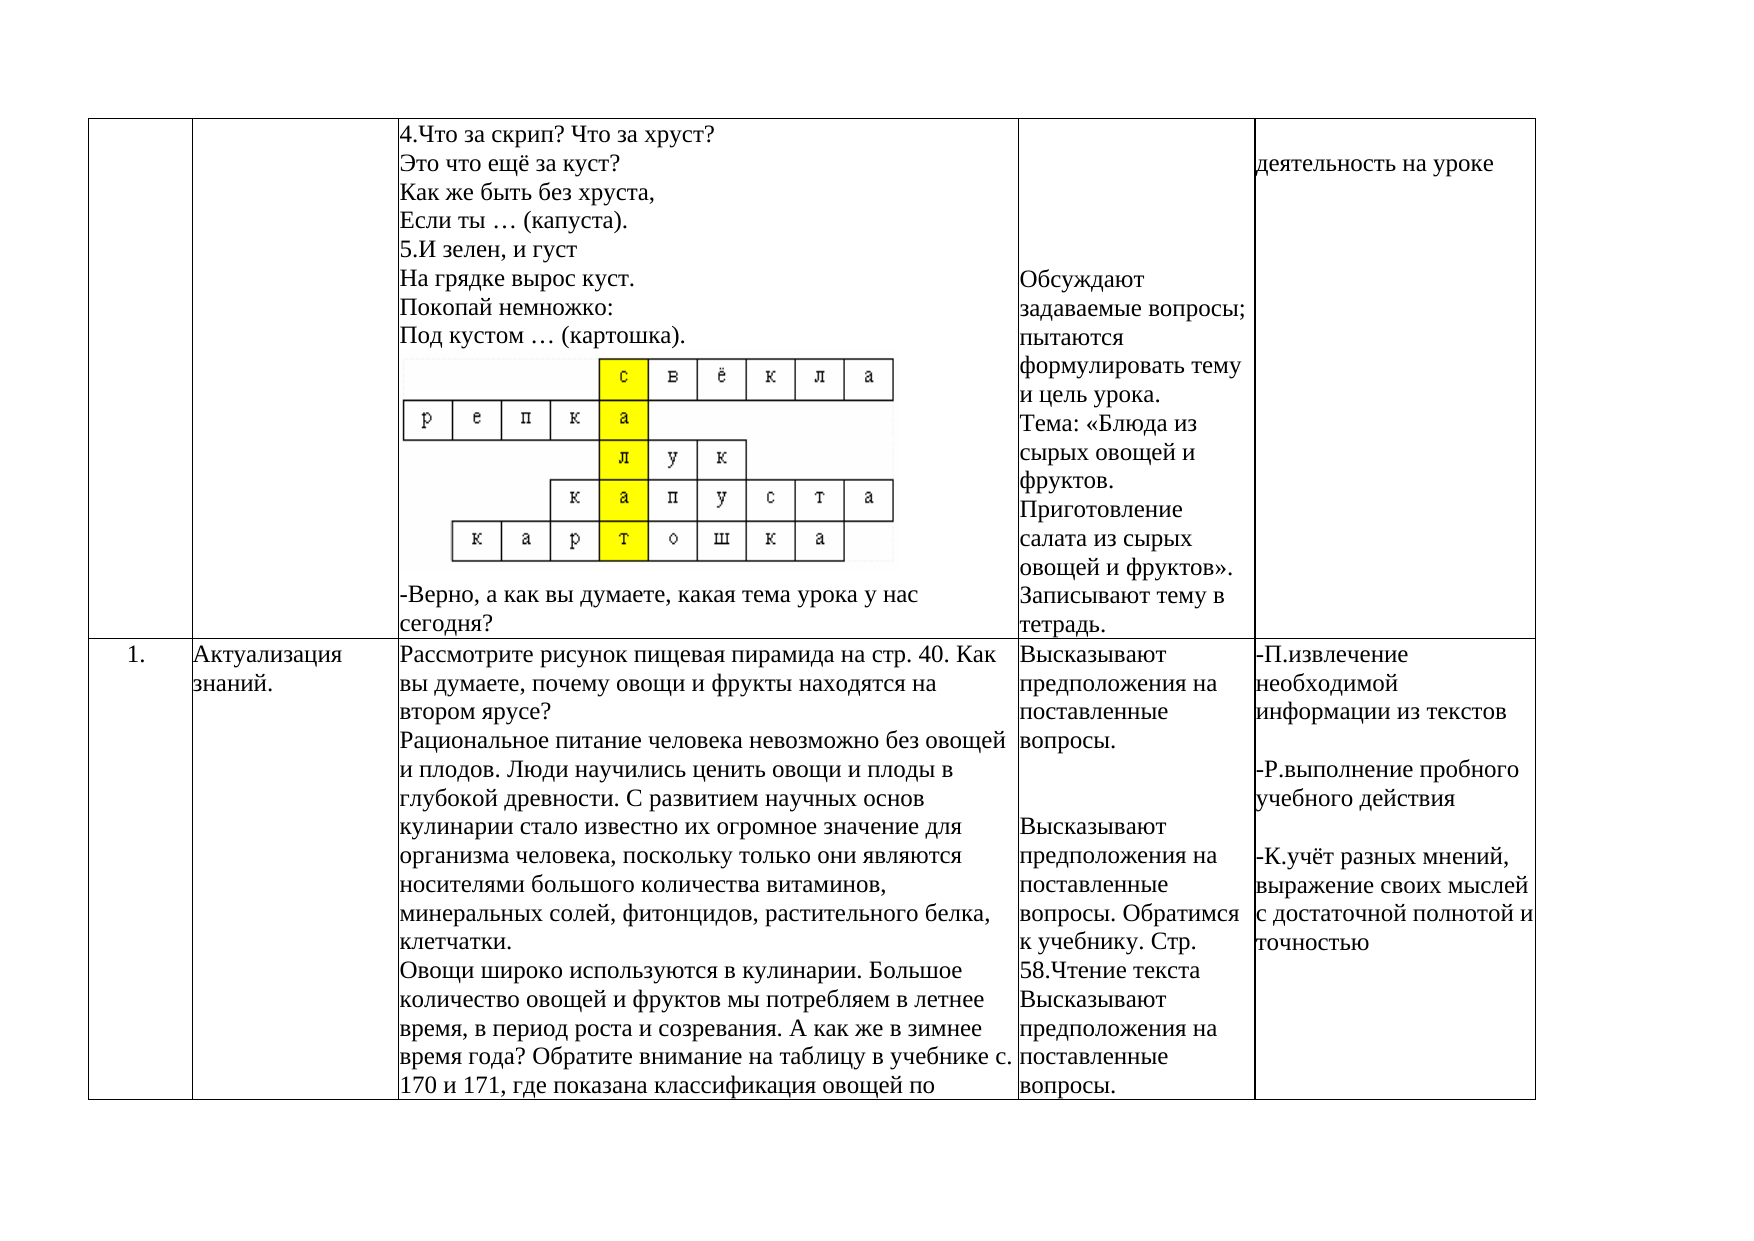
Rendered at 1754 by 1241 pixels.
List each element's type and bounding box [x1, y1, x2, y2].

table_cell [193, 119, 398, 638]
table_cell [399, 119, 1018, 638]
table_cell [1019, 119, 1254, 638]
table_cell [89, 639, 192, 1099]
table_cell [1256, 119, 1535, 638]
table_cell [1256, 639, 1535, 1099]
picture [399, 349, 898, 570]
table_cell [193, 639, 398, 1099]
table_cell [89, 119, 192, 638]
table_cell [399, 639, 1018, 1099]
table_cell [1019, 639, 1254, 1099]
